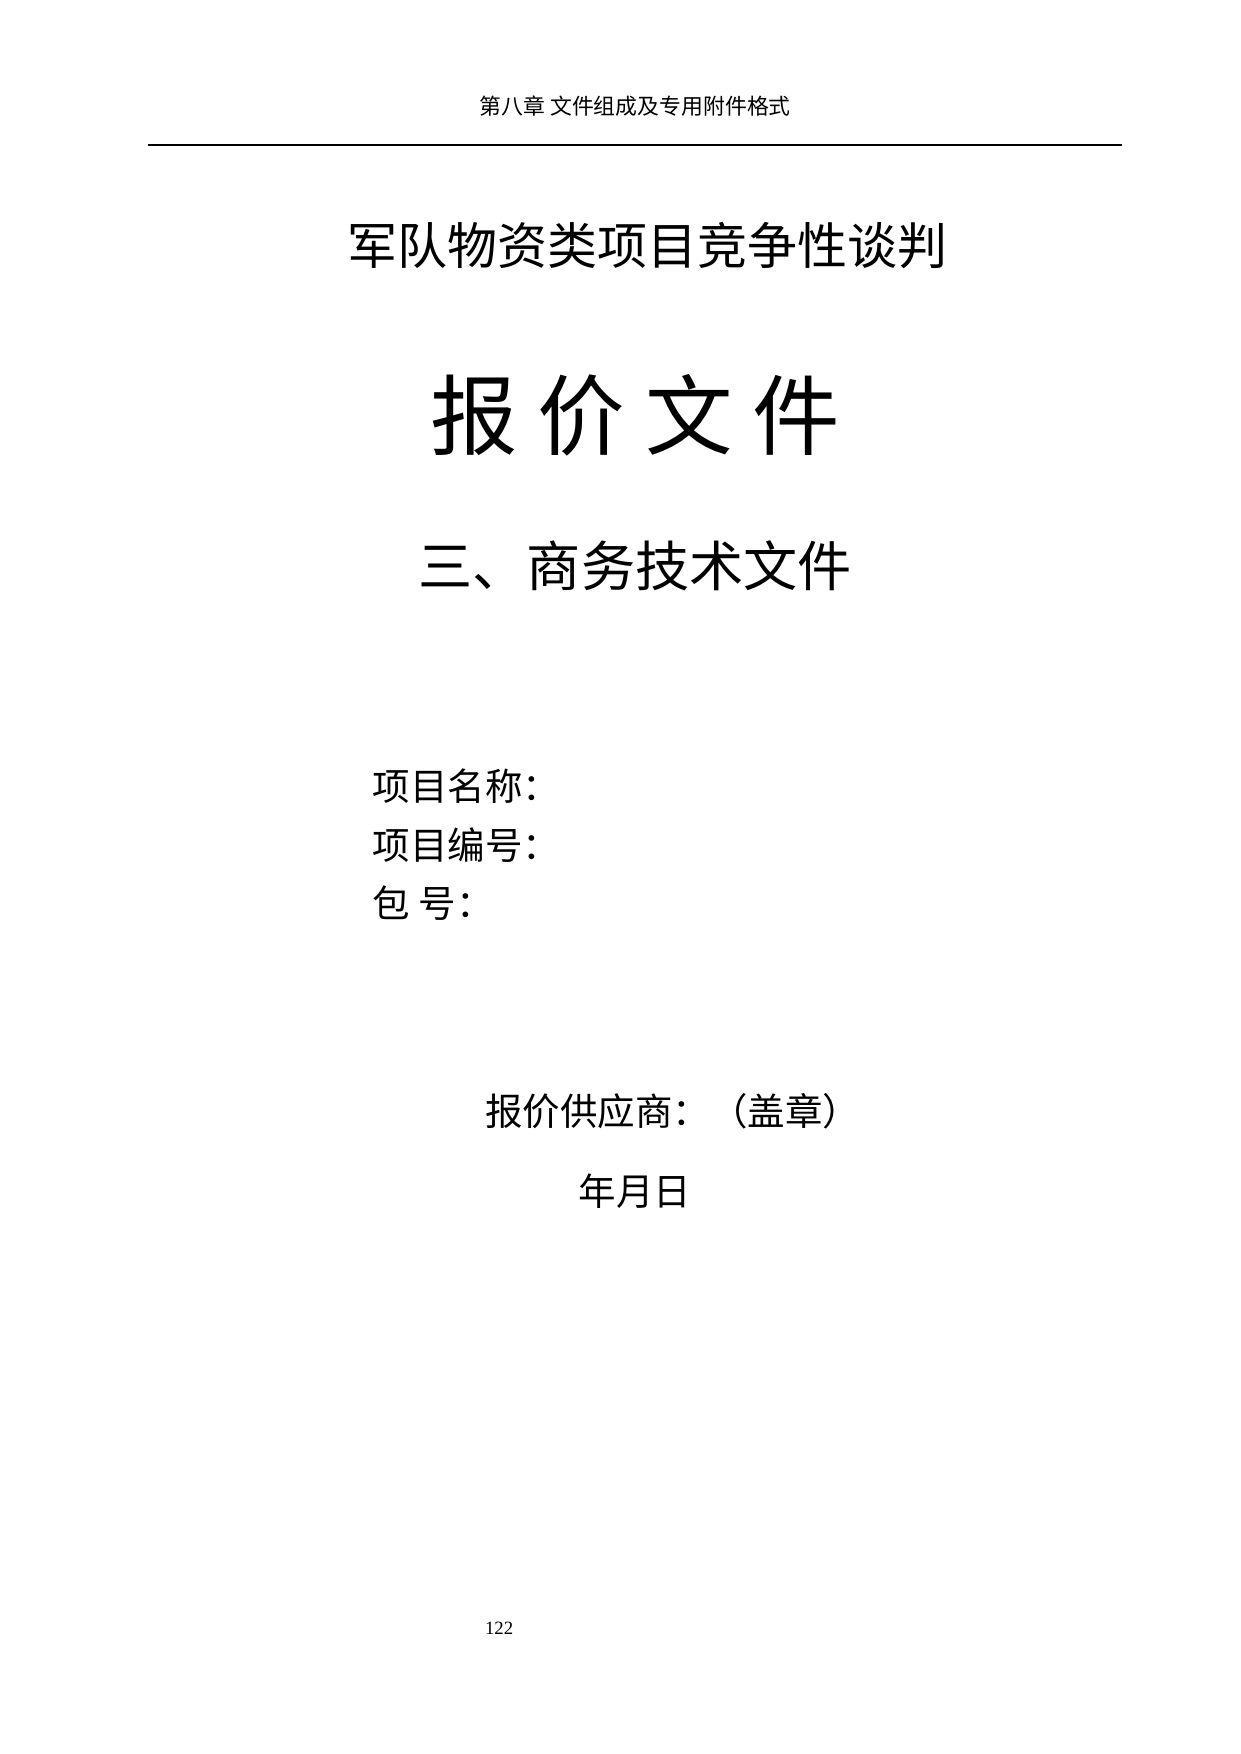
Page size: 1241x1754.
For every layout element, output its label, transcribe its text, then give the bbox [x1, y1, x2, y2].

text 项目名称： [148, 754, 1122, 812]
text 年月日 [148, 1161, 1122, 1216]
text 三、商务技术文件 [148, 523, 1122, 602]
text 包 号： [148, 871, 1122, 929]
text 报价供应商：（盖章） [148, 1082, 1122, 1136]
text 军队物资类项目竞争性谈判 [148, 206, 1122, 278]
text 项目编号： [148, 812, 1122, 871]
text 报 价 文 件 [148, 347, 1122, 473]
